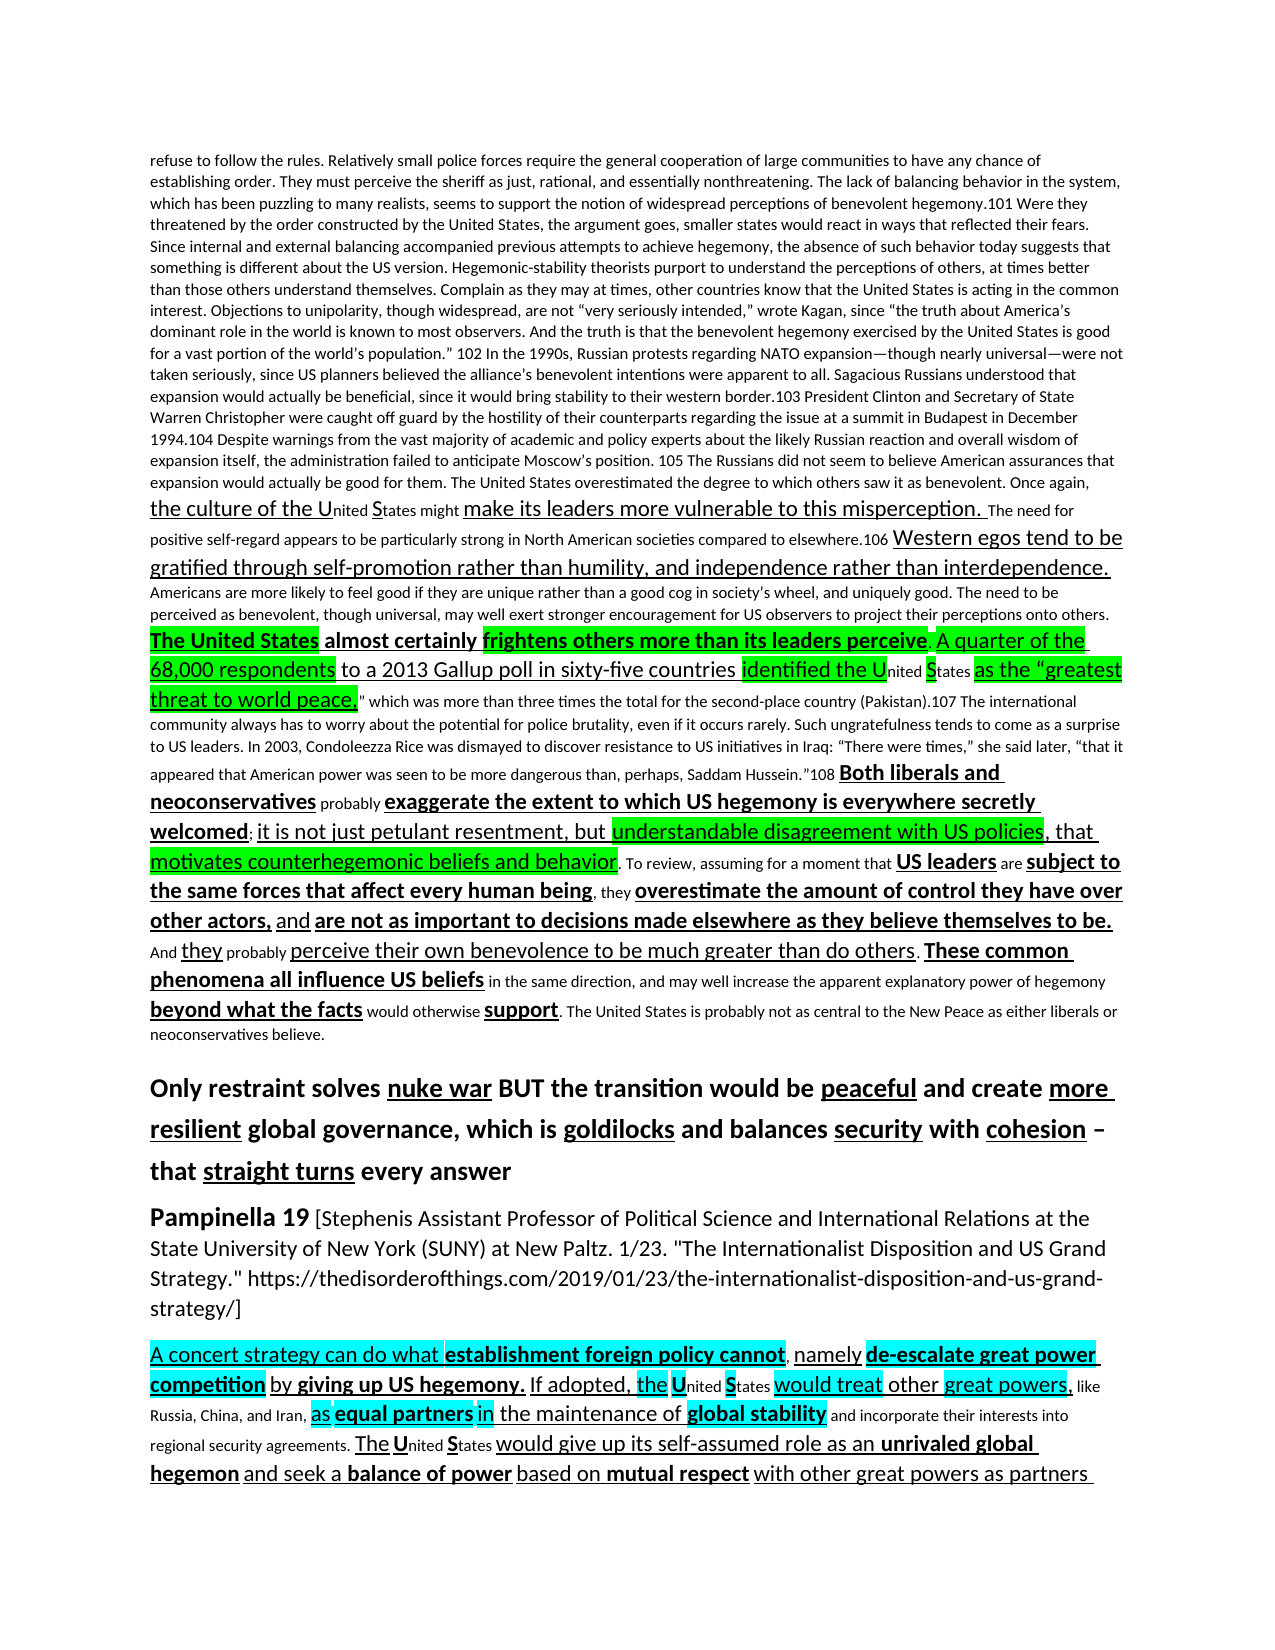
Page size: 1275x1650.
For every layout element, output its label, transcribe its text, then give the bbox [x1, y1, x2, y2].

text Pampinella 19 [Stephenis Assistant Professor of Political Science and International Relations at the State University of New York (SUNY) at New Paltz. 1/23. "The Internationalist Disposition and US Grand Strategy." https://thedisorderofthings.com/2019/01/23/the-internationalist-disposition-and-us-grand-strategy/] [150, 1200, 1125, 1322]
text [150, 1340, 1125, 1487]
subtitle Only restraint solves nuke war BUT the transition would be peaceful and create more resilient global governance, which is goldilocks and balances security with cohesion – that straight turns every answer [150, 1071, 1125, 1187]
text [150, 150, 1125, 1045]
